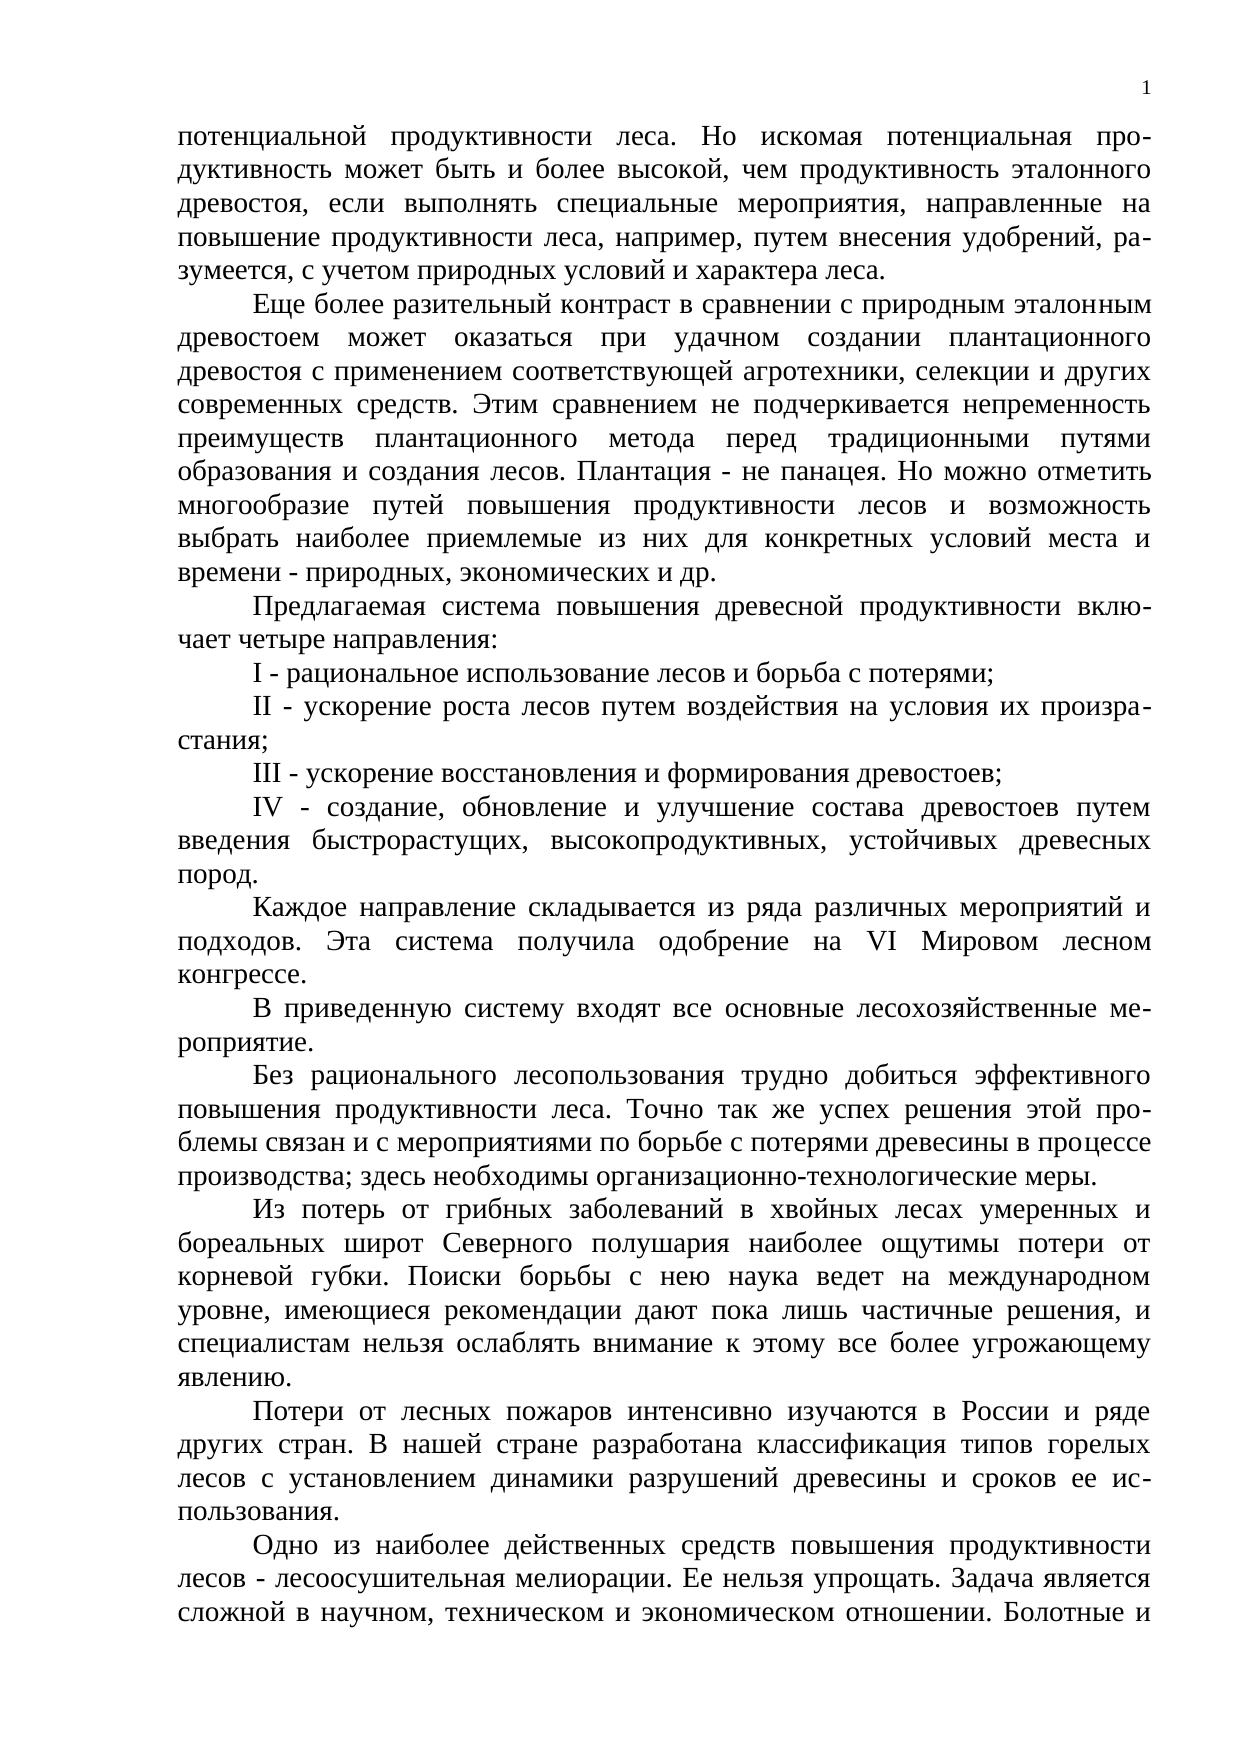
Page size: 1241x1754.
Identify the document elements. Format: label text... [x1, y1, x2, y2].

text Из потерь от грибных заболеваний в хвойных лесах умеренных и бореальных широт Северного полушария наиболее ощутимы потери от корневой губки. Поиски борьбы с нею наука ведет на международном уровне, имеющиеся рекомендации дают пока лишь частичные решения, и специалистам нельзя ослаблять внимание к этому все более угрожающему явлению. [177, 1191, 1152, 1393]
text Предлагаемая система повышения древесной продуктивности включает четыре направления: [177, 588, 1152, 655]
text Каждое направление складывается из ряда различных мероприятий и подходов. Эта система получила одобрение на VI Мировом лесном конгрессе. [177, 889, 1152, 990]
text I - рациональное использование лесов и борьба с потерями; [177, 655, 1152, 688]
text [177, 118, 1152, 286]
text III - ускорение восстановления и формирования древостоев; [177, 755, 1152, 789]
text IV - создание, обновление и улучшение состава древостоев путем введения быстрорастущих, высокопродуктивных, устойчивых древесных пород. [177, 789, 1152, 889]
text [177, 1527, 1152, 1627]
text Потери от лесных пожаров интенсивно изучаются в России и ряде других стран. В нашей стране разработана классификация типов горелых лесов с установлением динамики разрушений древесины и сроков ее использования. [177, 1393, 1152, 1527]
text Еще более разительный контраст в сравнении с природным эталонным древостоем может оказаться при удачном создании плантационного древостоя с применением соответствующей агротехники, селекции и других современных средств. Этим сравнением не подчеркивается непременность преимуществ плантационного метода перед традиционными путями образования и создания лесов. Плантация - не панацея. Но можно отметить многообразие путей повышения продуктивности лесов и возможность выбрать наиболее приемлемые из них для конкретных условий места и времени - природных, экономических и др. [177, 286, 1152, 588]
text В приведенную систему входят все основные лесохозяйственные мероприятие. [177, 990, 1152, 1057]
text II - ускорение роста лесов путем воздействия на условия их произрастания; [177, 688, 1152, 755]
text Без рационального лесопользования трудно добиться эффективного повышения продуктивности леса. Точно так же успех решения этой проблемы связан и с мероприятиями по борьбе с потерями древесины в процессе производства; здесь необходимы организационно-технологические меры. [177, 1057, 1152, 1191]
